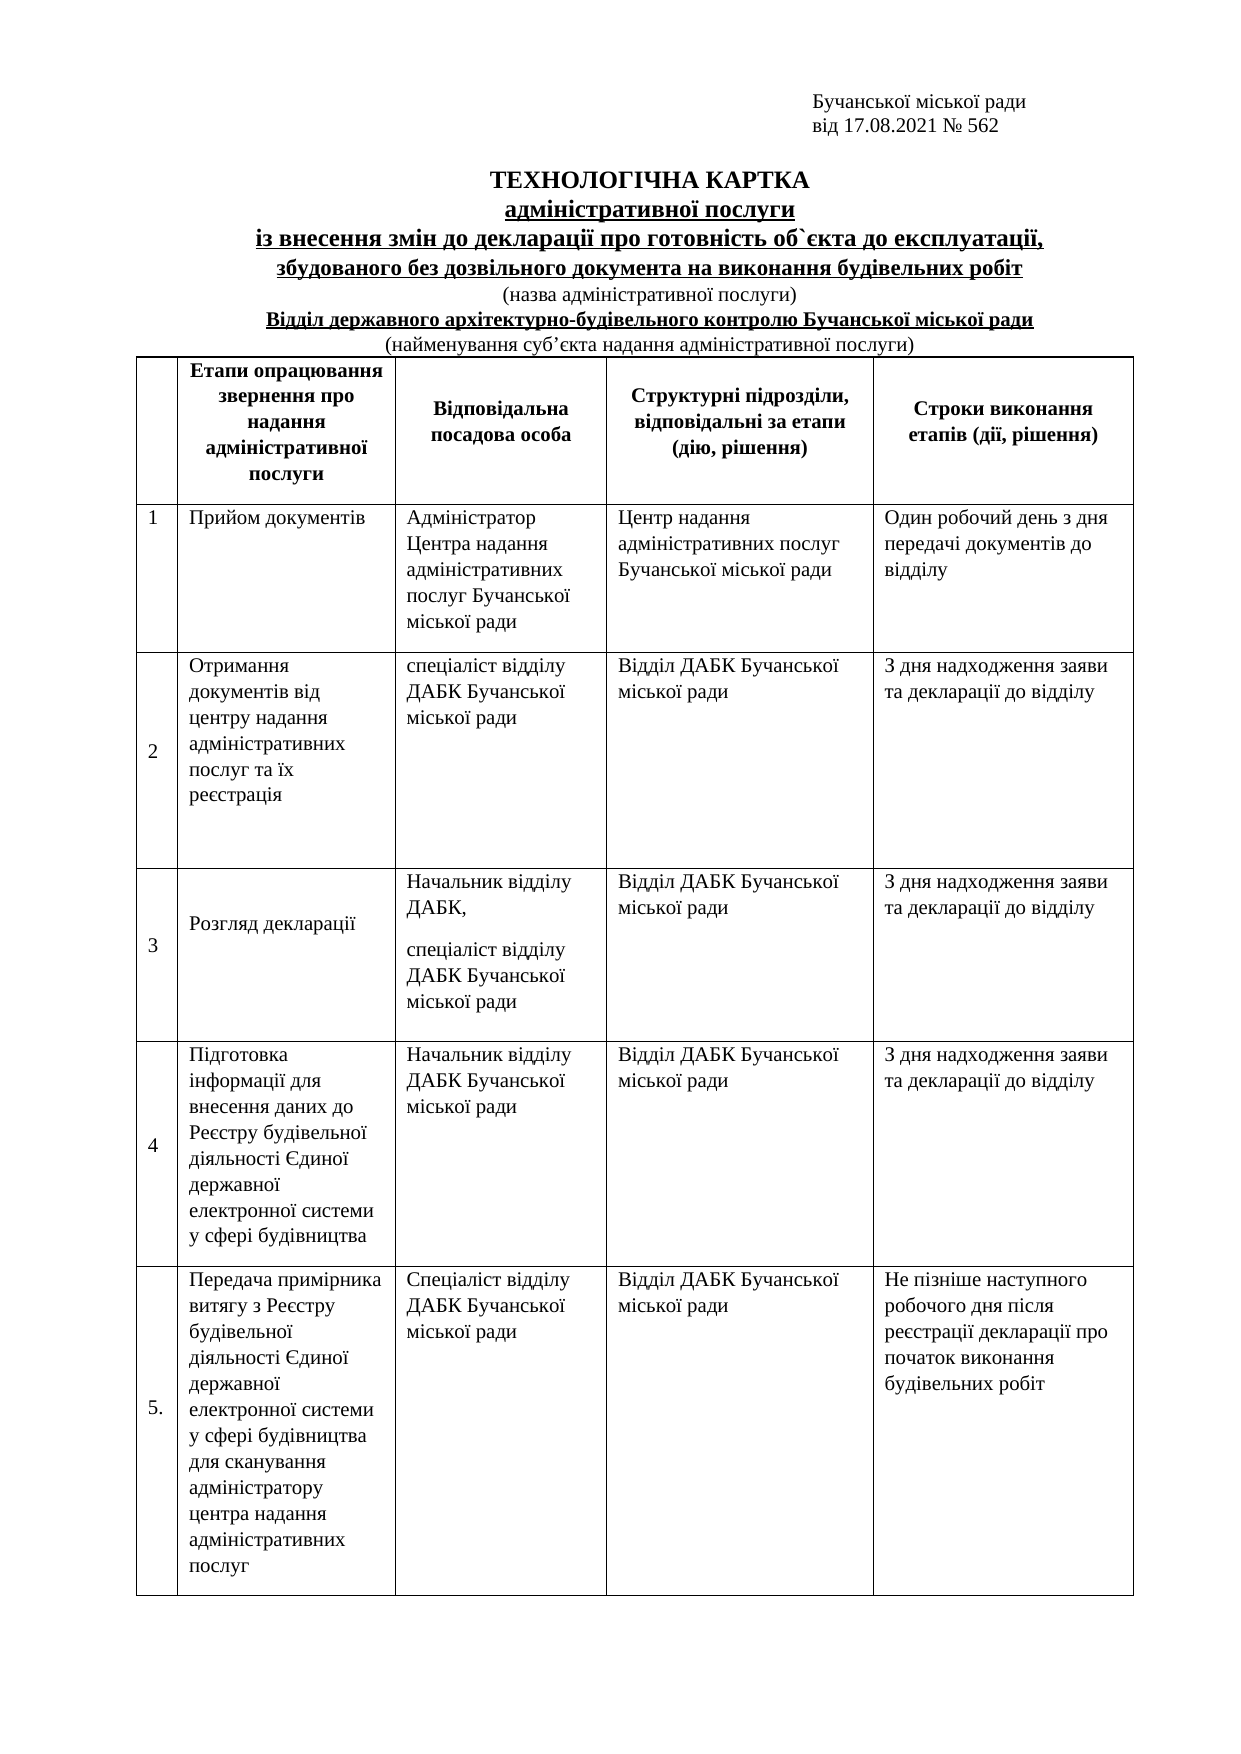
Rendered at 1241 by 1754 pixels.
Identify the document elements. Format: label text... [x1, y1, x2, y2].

table_header Структурні підрозділи, відповідальні за етапи (дію, рішення) [607, 358, 873, 504]
table_cell спеціаліст відділу ДАБК Бучанської міської ради [396, 653, 606, 868]
text (назва адміністративної послуги) [148, 282, 1152, 306]
table_cell 2 [137, 653, 177, 868]
table_cell Відділ ДАБК Бучанської міської ради [607, 653, 873, 868]
table_cell З дня надходження заяви та декларації до відділу [874, 1042, 1133, 1266]
table_cell Начальник відділу ДАБК, спеціаліст відділу ДАБК Бучанської міської ради [396, 869, 606, 1041]
text із внесення змін до декларації про готовність об`єкта до експлуатації, [148, 223, 1152, 252]
table_cell Отримання документів від центру надання адміністративних послуг та їх реєстрація [178, 653, 395, 868]
table_cell Центр надання адміністративних послуг Бучанської міської ради [607, 505, 873, 652]
text від 17.08.2021 № 562 [812, 113, 1152, 137]
text збудованого без дозвільного документа на виконання будівельних робіт [148, 254, 1152, 280]
text Бучанської міської ради [812, 88, 1181, 113]
table_cell Відділ ДАБК Бучанської міської ради [607, 869, 873, 1041]
table_cell Адміністратор Центра надання адміністративних послуг Бучанської міської ради [396, 505, 606, 652]
table_cell Начальник відділу ДАБК Бучанської міської ради [396, 1042, 606, 1266]
text ТЕХНОЛОГІЧНА КАРТКА [148, 165, 1152, 194]
table_header [137, 358, 177, 504]
table_cell Один робочий день з дня передачі документів до відділу [874, 505, 1133, 652]
text адміністративної послуги [148, 194, 1152, 223]
table_cell Відділ ДАБК Бучанської міської ради [607, 1042, 873, 1266]
table_cell З дня надходження заяви та декларації до відділу [874, 869, 1133, 1041]
table_cell 5. [137, 1267, 177, 1595]
text (найменування суб’єкта надання адміністративної послуги) [148, 332, 1152, 356]
table_cell 1 [137, 505, 177, 652]
table_cell Підготовка інформації для внесення даних до Реєстру будівельної діяльності Єдиної державної електронної системи у сфері будівництва [178, 1042, 395, 1266]
table_cell Розгляд декларації [178, 869, 395, 1041]
table_header Відповідальна посадова особа [396, 358, 606, 504]
table_cell Передача примірника витягу з Реєстру будівельної діяльності Єдиної державної електронної системи у сфері будівництва для сканування адміністратору центра надання адміністративних послуг [178, 1267, 395, 1595]
text Відділ державного архітектурно-будівельного контролю Бучанської міської ради [148, 306, 1152, 331]
table_cell Прийом документів [178, 505, 395, 652]
table_cell 3 [137, 869, 177, 1041]
table_cell З дня надходження заяви та декларації до відділу [874, 653, 1133, 868]
table_header Строки виконання етапів (дії, рішення) [874, 358, 1133, 504]
table_cell Не пізніше наступного робочого дня після реєстрації декларації про початок виконання будівельних робіт [874, 1267, 1133, 1595]
table_header Етапи опрацювання звернення про надання адміністративної послуги [178, 358, 395, 504]
table_cell Відділ ДАБК Бучанської міської ради [607, 1267, 873, 1595]
table_cell 4 [137, 1042, 177, 1266]
table_cell Спеціаліст відділу ДАБК Бучанської міської ради [396, 1267, 606, 1595]
